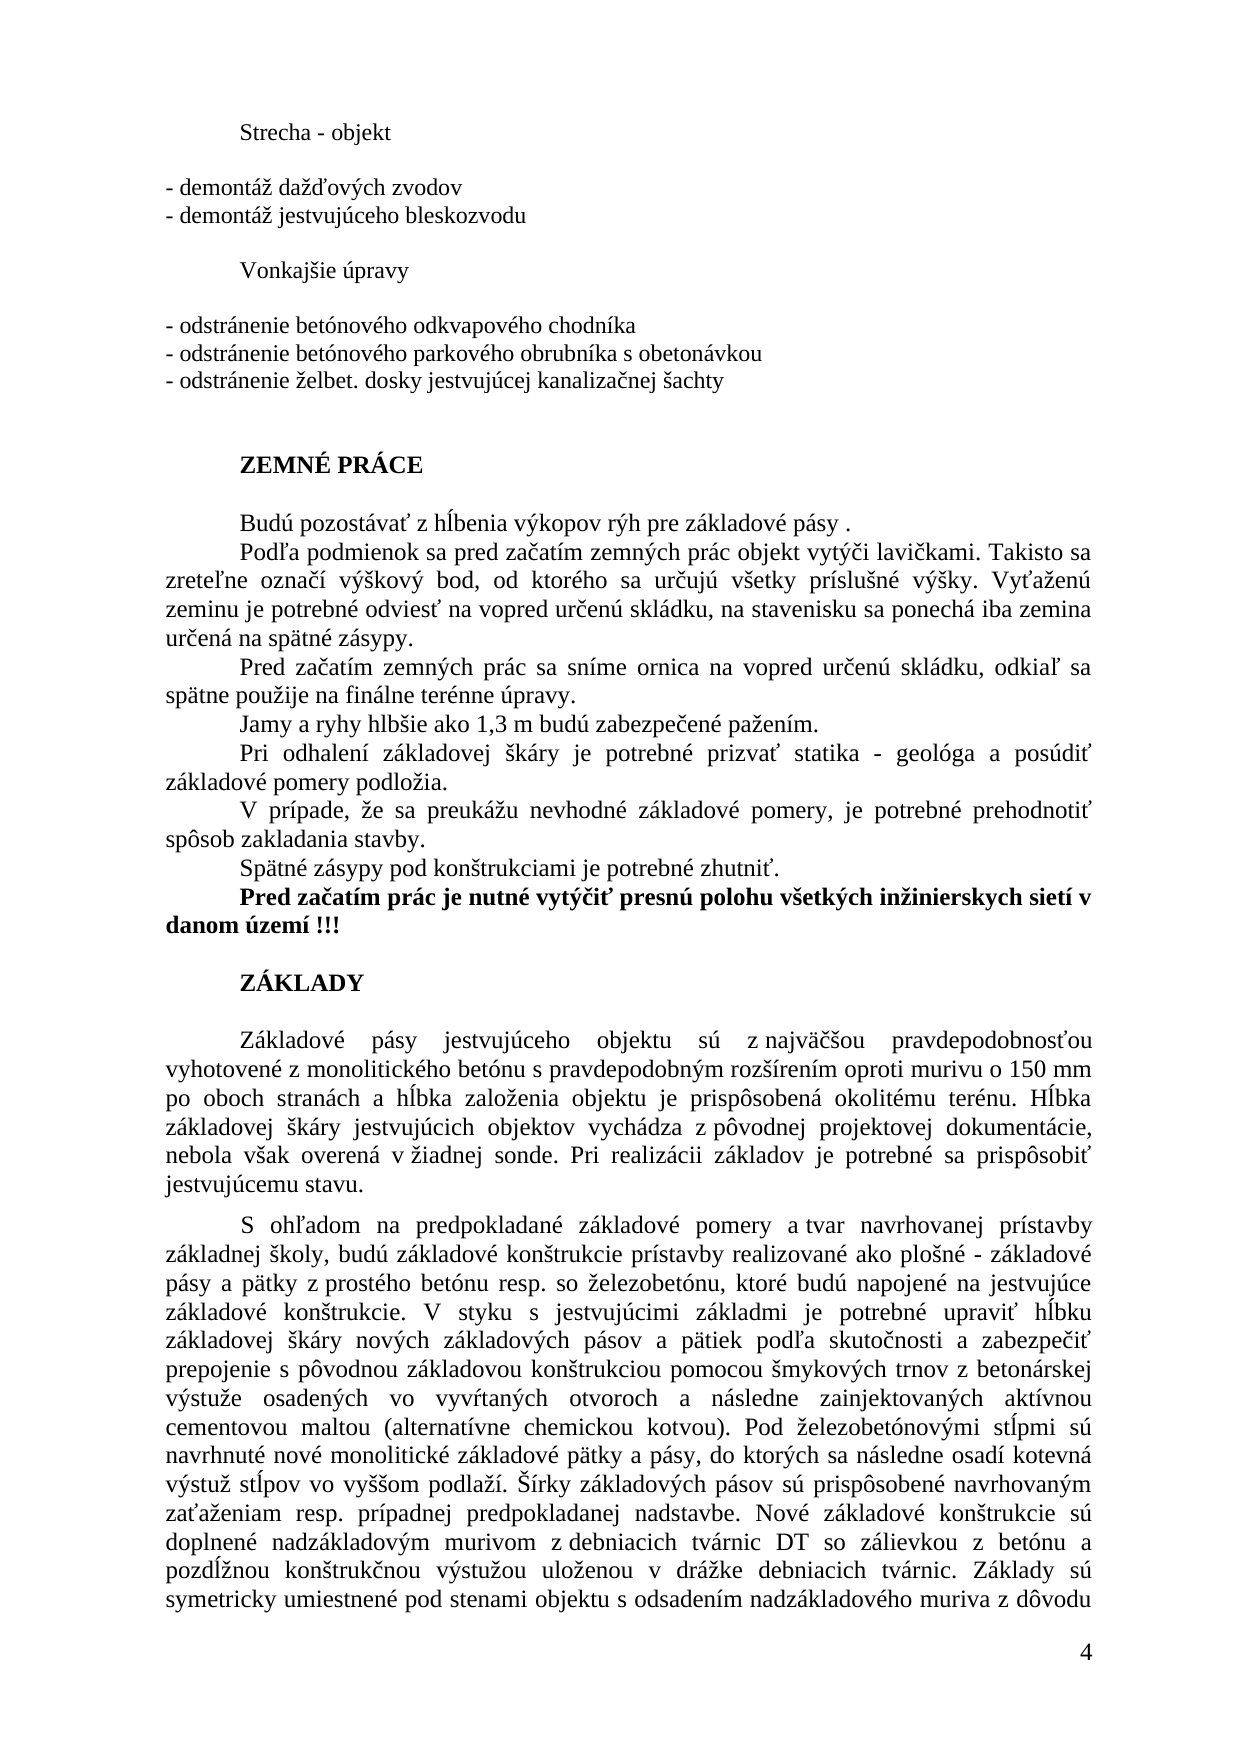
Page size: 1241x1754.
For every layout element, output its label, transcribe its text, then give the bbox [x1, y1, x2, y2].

text - demontáž dažďových zvodov [165, 173, 1092, 201]
text ZÁKLADY [165, 968, 1092, 997]
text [165, 1211, 1092, 1613]
text V prípade, že sa preukážu nevhodné základové pomery, je potrebné prehodnotiť spôsob zakladania stavby. [165, 796, 1092, 853]
text - odstránenie betónového odkvapového chodníka [165, 311, 1092, 339]
text - odstránenie želbet. dosky jestvujúcej kanalizačnej šachty [165, 367, 1092, 394]
text Pri odhalení základovej škáry je potrebné prizvať statika - geológa a posúdiť základové pomery podložia. [165, 738, 1092, 796]
text Vonkajšie úpravy [165, 256, 1092, 284]
text Jamy a ryhy hlbšie ako 1,3 m budú zabezpečené pažením. [165, 709, 1092, 738]
text Budú pozostávať z hĺbenia výkopov rýh pre základové pásy . [165, 508, 1092, 537]
text ZEMNÉ PRÁCE [165, 451, 1092, 479]
text Spätné zásypy pod konštrukciami je potrebné zhutniť. [165, 853, 1092, 882]
text - odstránenie betónového parkového obrubníka s obetonávkou [165, 339, 1092, 367]
text Pred začatím zemných prác sa sníme ornica na vopred určenú skládku, odkiaľ sa spätne použije na finálne terénne úpravy. [165, 652, 1092, 709]
text - demontáž jestvujúceho bleskozvodu [165, 201, 1092, 228]
text Strecha - objekt [165, 118, 1092, 146]
text Základové pásy jestvujúceho objektu sú z najväčšou pravdepodobnosťou vyhotovené z monolitického betónu s pravdepodobným rozšírením oproti murivu o po oboch stranách a hĺbka založenia objektu je prispôsobená okolitému terénu. Hĺbka základovej škáry jestvujúcich objektov vychádza z pôvodnej projektovej dokumentácie, nebola však overená v žiadnej sonde. Pri realizácii základov je potrebné sa prispôsobiť jestvujúcemu stavu. [165, 1026, 1092, 1198]
text Podľa podmienok sa pred začatím zemných prác objekt vytýči lavičkami. Takisto sa zreteľne označí výškový bod, od ktorého sa určujú všetky príslušné výšky. Vyťaženú zeminu je potrebné odviesť na vopred určenú skládku, na stavenisku sa ponechá iba zemina určená na spätné zásypy. [165, 537, 1092, 652]
text Pred začatím prác je nutné vytýčiť presnú polohu všetkých inžinierskych sietí v danom území !!! [165, 882, 1092, 939]
